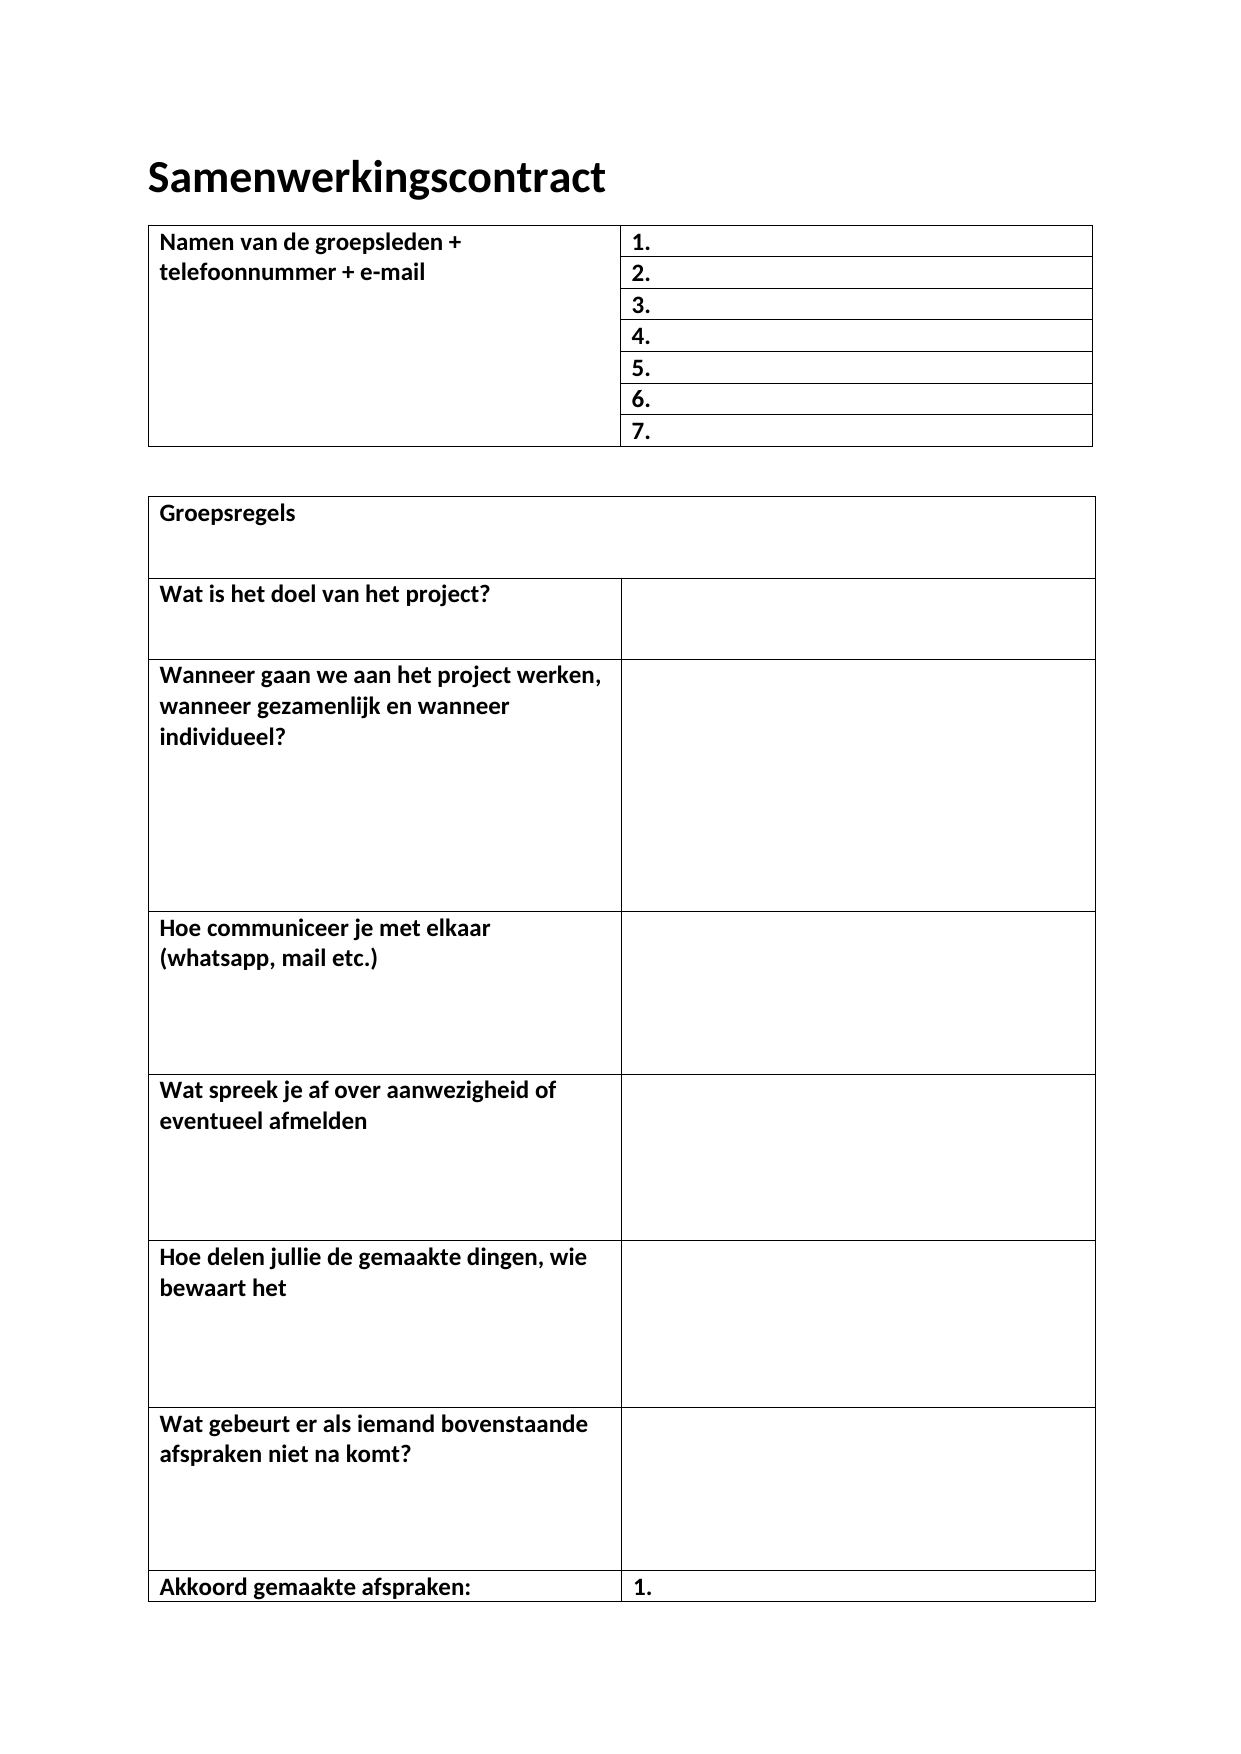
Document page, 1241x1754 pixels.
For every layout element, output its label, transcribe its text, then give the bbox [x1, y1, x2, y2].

table_header Groepsregels [149, 497, 1095, 577]
table_cell Wanneer gaan we aan het project werken, wanneer gezamenlijk en wanneer individueel? [149, 660, 621, 911]
table_cell 1. [622, 1571, 1095, 1601]
table_header 1. [621, 226, 1092, 256]
table_cell 7. [621, 415, 1092, 446]
table_cell 3. [621, 289, 1092, 319]
table_cell 2. [621, 257, 1092, 288]
table_cell [622, 1408, 1095, 1569]
table_cell [622, 1241, 1095, 1407]
table_cell [622, 1075, 1095, 1240]
table_cell Wat is het doel van het project? [149, 579, 621, 659]
table_cell Wat gebeurt er als iemand bovenstaande afspraken niet na komt? [149, 1408, 621, 1569]
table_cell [149, 1571, 621, 1601]
table_cell [622, 912, 1095, 1073]
table_cell Wat spreek je af over aanwezigheid of eventueel afmelden [149, 1075, 621, 1240]
table_cell [622, 579, 1095, 659]
text Samenwerkingscontract [148, 148, 1093, 203]
table_header Namen van de groepsleden + telefoonnummer + e-mail [149, 226, 620, 446]
table_cell 5. [621, 352, 1092, 382]
table_cell [622, 660, 1095, 911]
table_cell 6. [621, 384, 1092, 414]
table_cell 4. [621, 320, 1092, 351]
table_cell Hoe delen jullie de gemaakte dingen, wie bewaart het [149, 1241, 621, 1407]
table_cell Hoe communiceer je met elkaar (whatsapp, mail etc.) [149, 912, 621, 1073]
